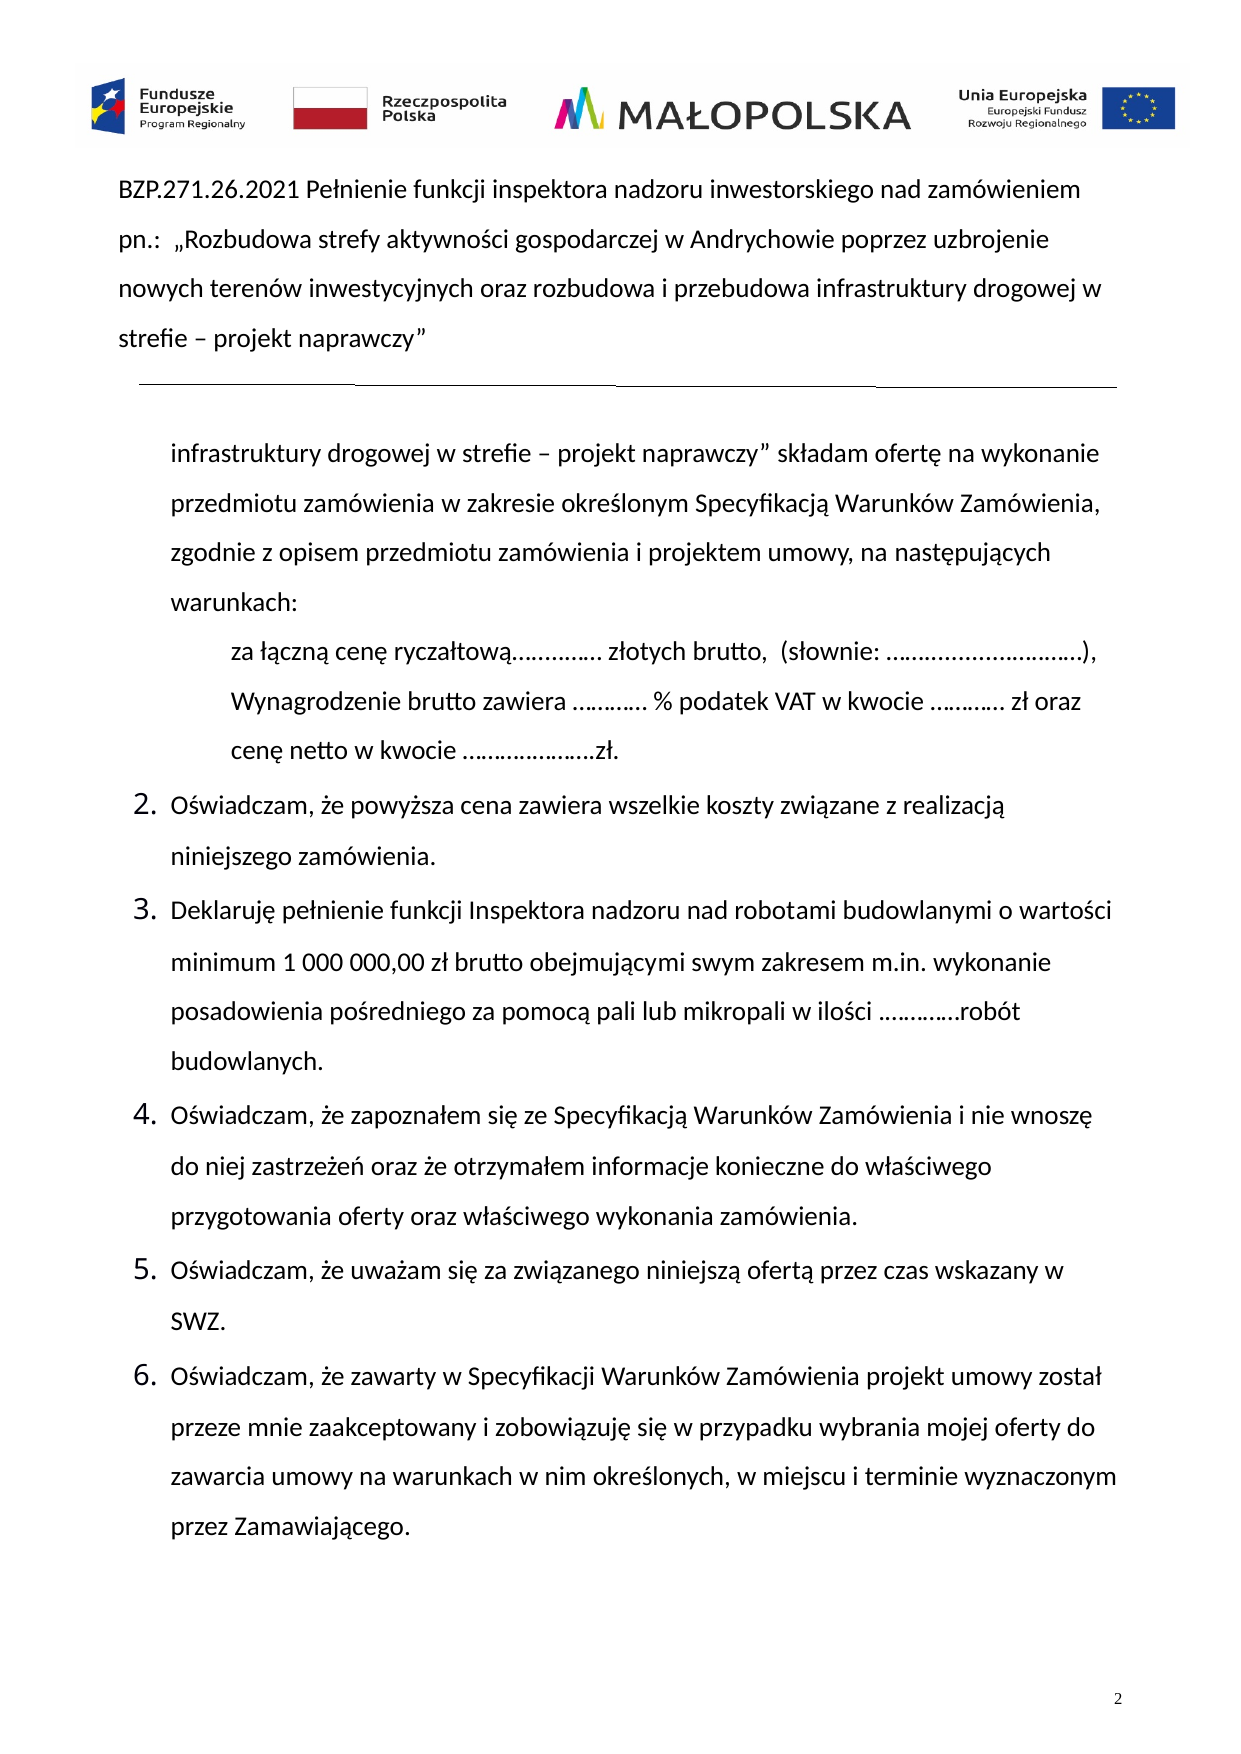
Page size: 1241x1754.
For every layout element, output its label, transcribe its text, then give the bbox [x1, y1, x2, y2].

list Oświadczam, że powyższa cena zawiera wszelkie koszty związane z realizacją niniejszego zamówienia. [133, 783, 1122, 872]
list Oświadczam, że zapoznałem się ze Specyfikacją Warunków Zamówienia i nie wnoszę do niej zastrzeżeń oraz że otrzymałem informacje konieczne do właściwego przygotowania oferty oraz właściwego wykonania zamówienia. [133, 1093, 1122, 1232]
text za łączną cenę ryczałtową….....…… złotych brutto, (słownie: …….............…..……), [231, 634, 1122, 668]
picture [75, 63, 1190, 148]
list Oświadczam, że zawarty w Specyfikacji Warunków Zamówienia projekt umowy został przeze mnie zaakceptowany i zobowiązuję się w przypadku wybrania mojej oferty do zawarcia umowy na warunkach w nim określonych, w miejscu i terminie wyznaczonym przez Zamawiającego. [133, 1354, 1122, 1542]
list Oświadczam, że uważam się za związanego niniejszą ofertą przez czas wskazany w SWZ. [133, 1248, 1122, 1337]
list Deklaruję pełnienie funkcji Inspektora nadzoru nad robotami budowlanymi o wartości minimum 1 000 000,00 zł brutto obejmującymi swym zakresem m.in. wykonanie posadowienia pośredniego za pomocą pali lub mikropali w ilości .…………robót budowlanych. [133, 889, 1122, 1077]
text Wynagrodzenie brutto zawiera ………… % podatek VAT w kwocie ………… zł oraz cenę netto w kwocie ………..……….zł. [231, 684, 1122, 767]
